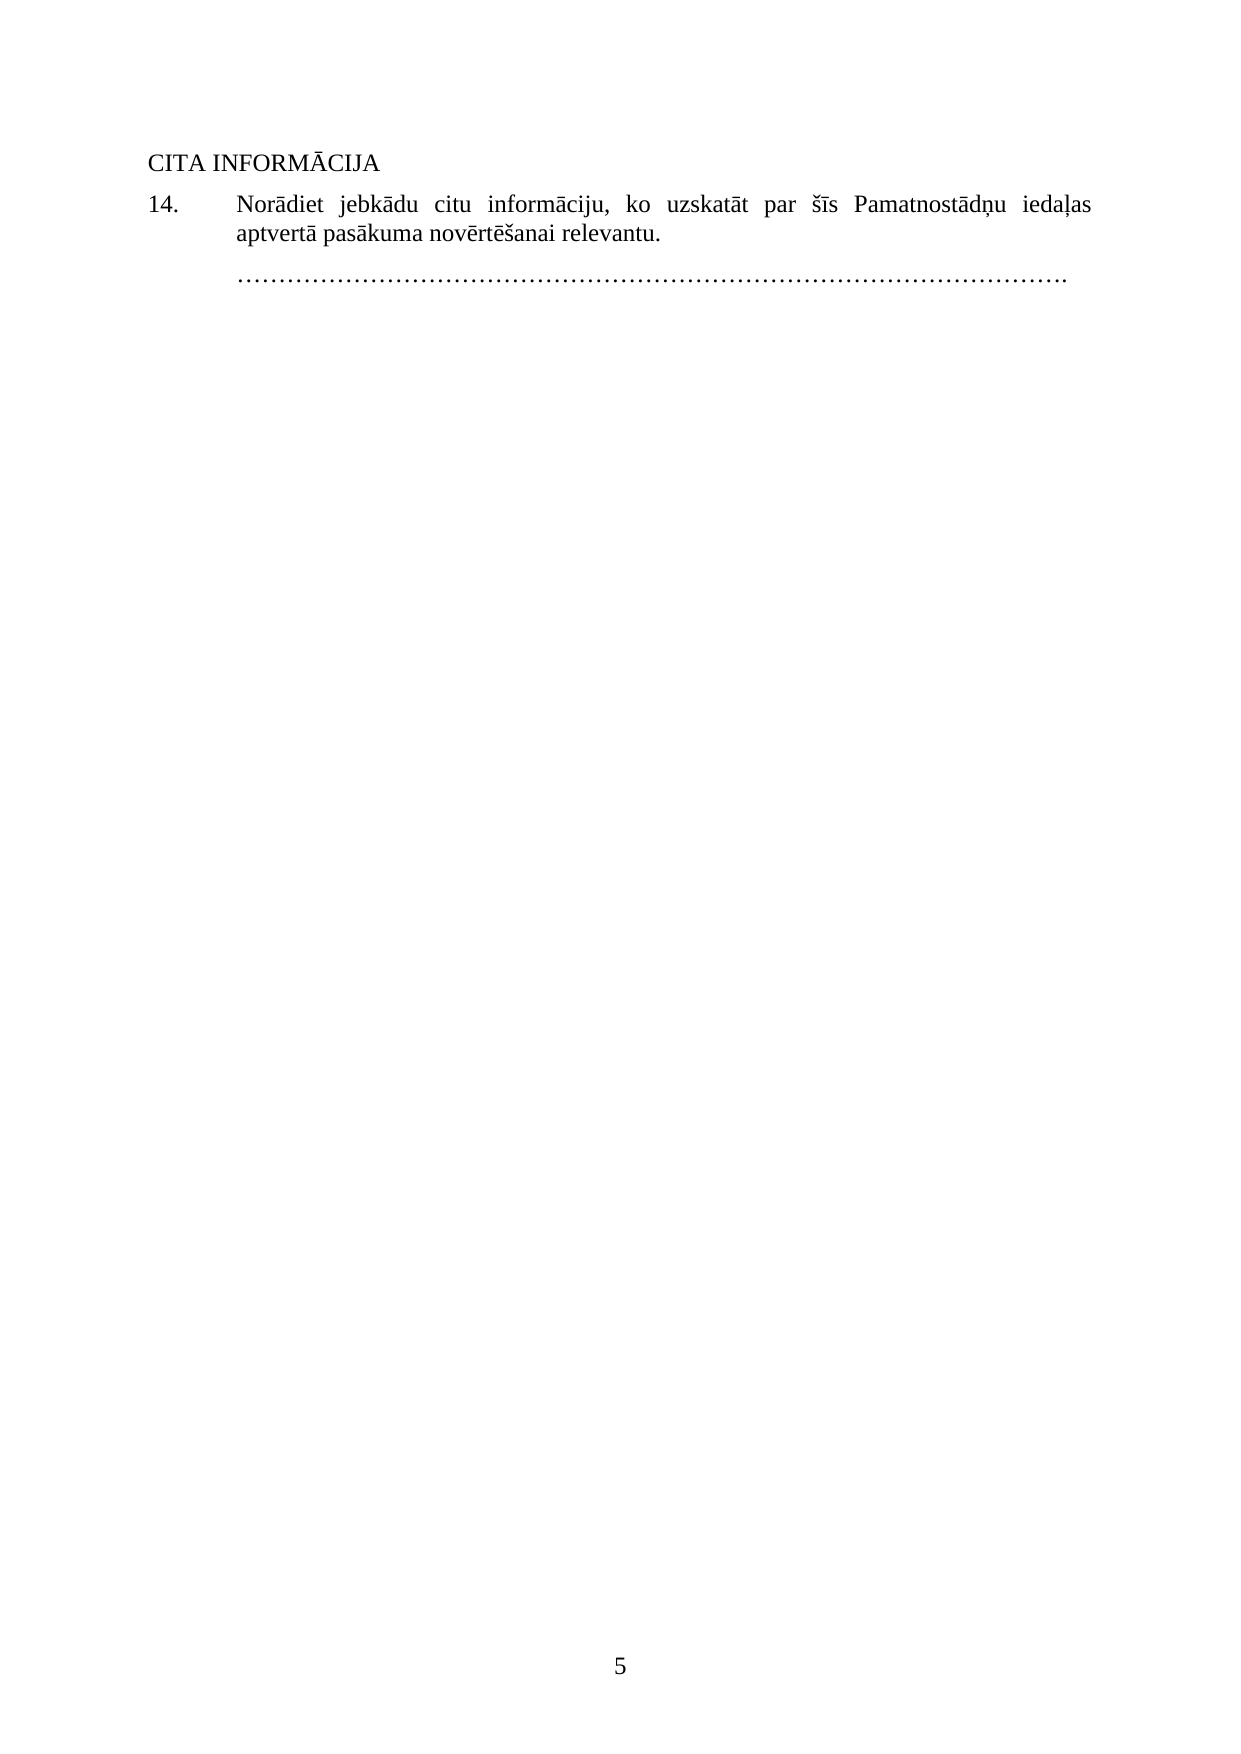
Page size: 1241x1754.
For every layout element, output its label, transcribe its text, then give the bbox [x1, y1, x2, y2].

text 14. Norādiet jebkādu citu informāciju, ko uzskatāt par šīs Pamatnostādņu iedaļas aptvertā pasākuma novērtēšanai relevantu. [148, 189, 1093, 246]
text ………………………………………………………………………………………. [236, 259, 1093, 288]
subtitle CITA INFORMĀCIJA [148, 148, 1093, 176]
